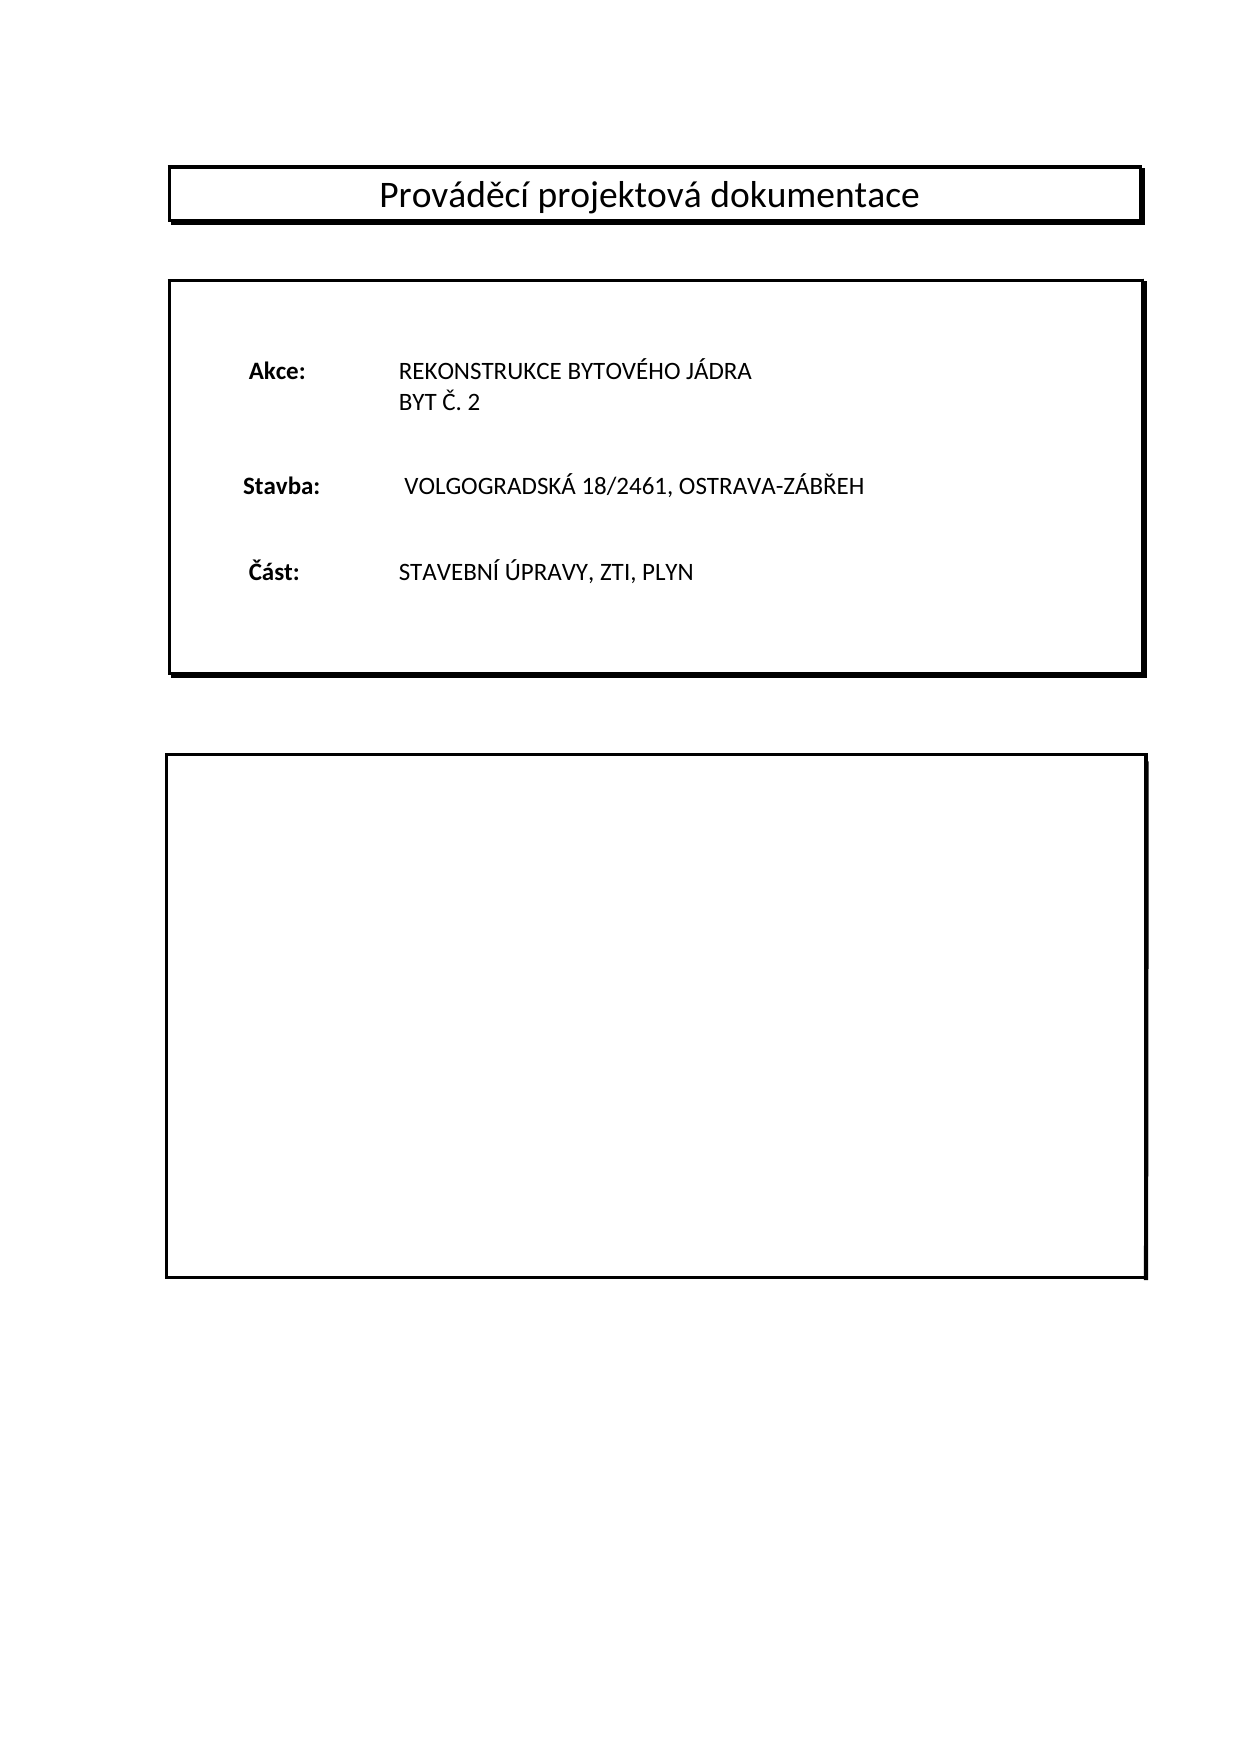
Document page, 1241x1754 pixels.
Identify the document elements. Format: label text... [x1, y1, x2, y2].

text Prováděcí projektová dokumentace [171, 169, 1139, 219]
text BYT Č. 2 [177, 386, 1122, 417]
text Část: STAVEBNÍ ÚPRAVY, ZTI, PLYN [171, 551, 1141, 587]
text Stavba: VOLGOGRADSKÁ 18/2461, OSTRAVA-ZÁBŘEH [171, 465, 1141, 501]
text Akce: REKONSTRUKCE BYTOVÉHO JÁDRA [177, 356, 1122, 386]
